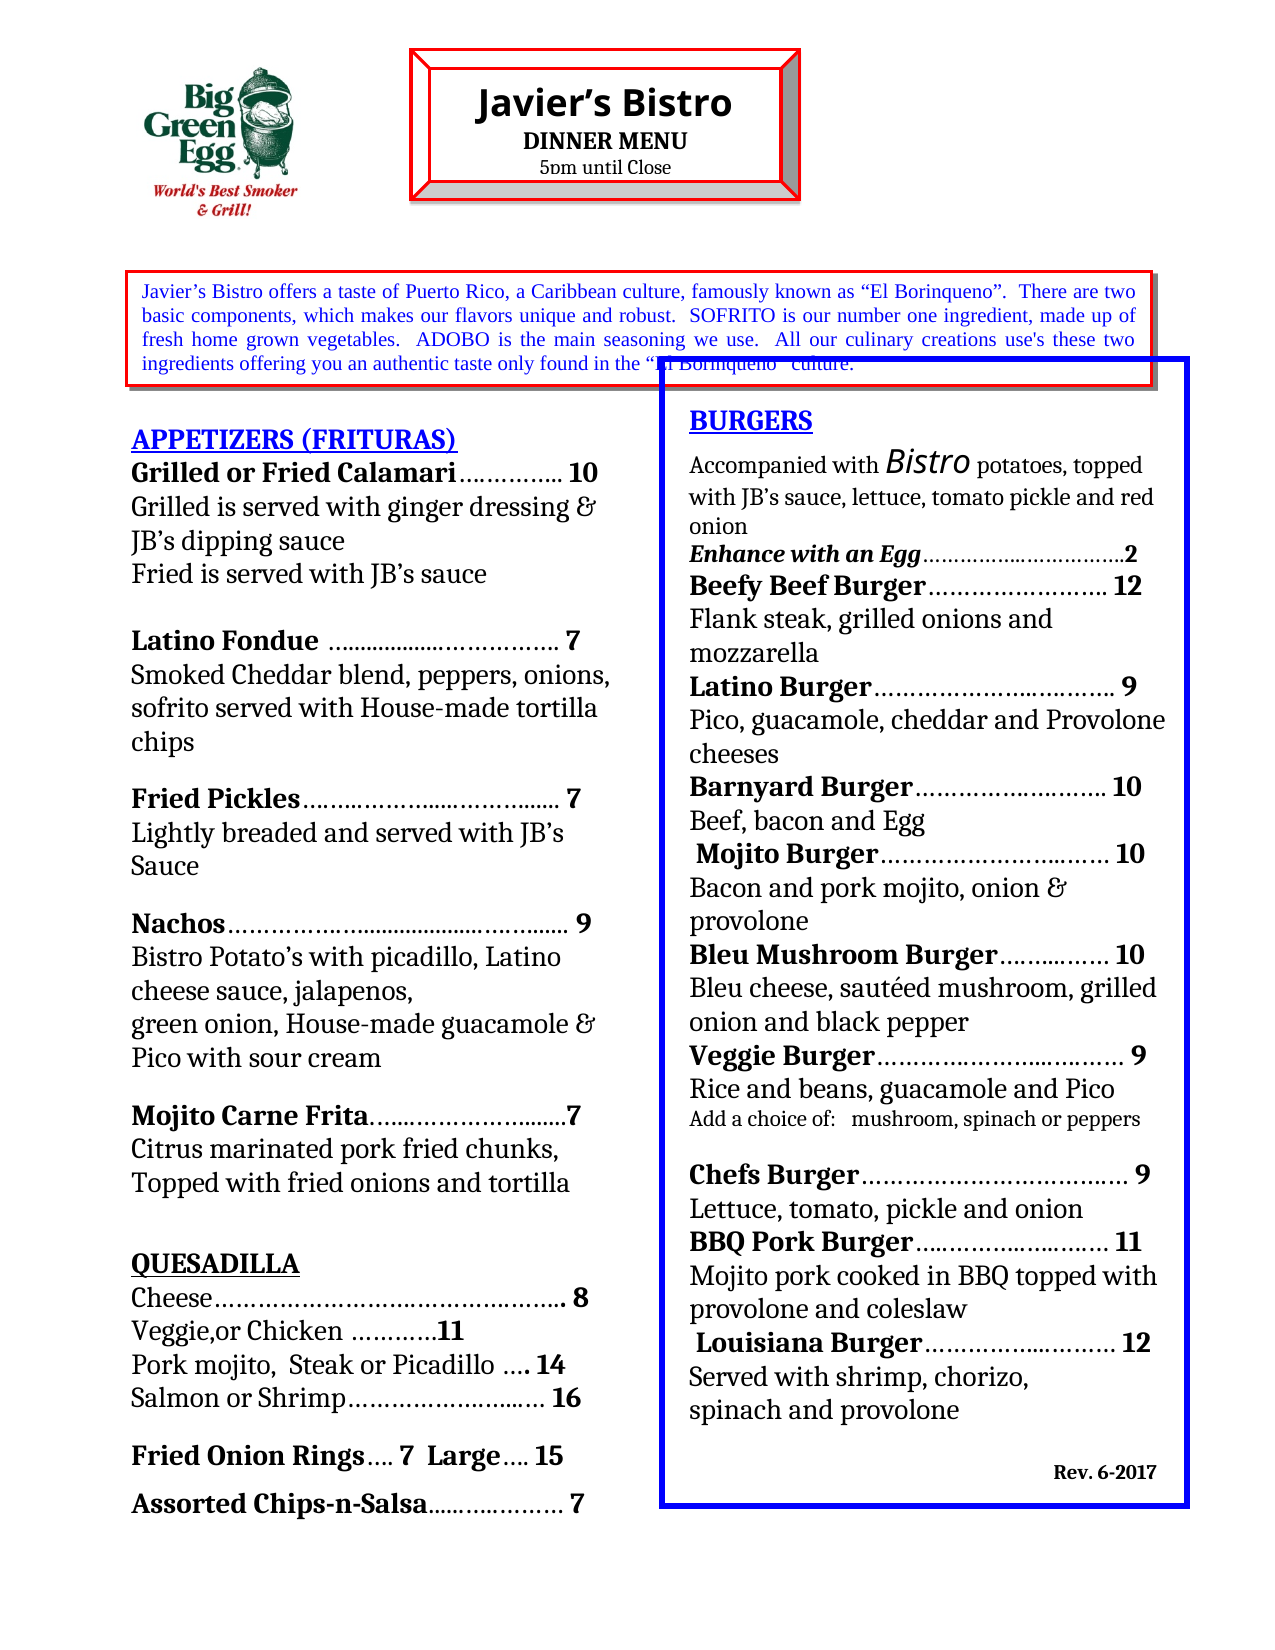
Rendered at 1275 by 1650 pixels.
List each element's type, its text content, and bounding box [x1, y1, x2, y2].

text Add a choice of: mushroom, spinach or peppers [689, 1106, 1172, 1132]
text Citrus marinated pork fried chunks, Topped with fried onions and tortilla [131, 1132, 614, 1199]
text Cheese……………………….………….…….. 8 [131, 1281, 614, 1314]
text Lettuce, tomato, pickle and onion [689, 1192, 1172, 1226]
text Accompanied with Bistro potatoes, topped with JB’s sauce, lettuce, tomato pickle and red onion [689, 437, 1172, 540]
text APPETIZERS (FRITURAS) [131, 423, 614, 457]
text Rice and beans, guacamole and Pico [689, 1072, 1172, 1106]
text Served with shrimp, chorizo, [689, 1360, 1172, 1393]
text Barnyard Burger…………….….……. 10 [689, 770, 1172, 804]
text Chefs Burger…………………………….… 9 [689, 1158, 1172, 1192]
text Louisiana Burger……………...……… 12 [689, 1326, 1172, 1360]
text Enhance with an Egg……………..…………….2 [689, 540, 1172, 569]
text Mojito Burger……………………..…… 10 [689, 837, 1172, 871]
text Grilled is served with ginger dressing & JB’s dipping sauce [131, 490, 614, 557]
text Assorted Chips-n-Salsa......…..……… 7 [131, 1487, 614, 1520]
text Grilled or Fried Calamari….……….. 10 [131, 457, 614, 490]
text Fried Onion Rings…. 7 Large…. 15 [131, 1439, 614, 1472]
text Latino Burger…………………..….……. 9 [689, 670, 1172, 703]
text Bleu cheese, sautéed mushroom, grilled onion and black pepper [689, 972, 1172, 1039]
text Salmon or Shrimp……………….…...… 16 [131, 1381, 614, 1415]
text Fried is served with JB’s sauce [131, 557, 614, 591]
text Nachos…………….…....................….…...... 9 [131, 907, 614, 941]
text Smoked Cheddar blend, peppers, onions, sofrito served with House-made tortilla chips [131, 658, 614, 758]
text Latino Fondue …................……………. 7 [131, 624, 614, 658]
text green onion, House-made guacamole & Pico with sour cream [131, 1008, 614, 1075]
text BBQ Pork Burger…..………..…..….… 11 Mojito pork cooked in BBQ topped with provolone and coleslaw [689, 1226, 1172, 1326]
text Pico, guacamole, cheddar and Provolone cheeses [689, 703, 1172, 770]
text Mojito Carne Frita.…...…………….......7 [131, 1099, 614, 1132]
text Pork mojito, Steak or Picadillo …. 14 [131, 1348, 614, 1381]
picture [136, 54, 313, 232]
text Bistro Potato’s with picadillo, Latino cheese sauce, jalapenos, [131, 941, 614, 1008]
text Rev. 6-2017 [989, 1460, 1172, 1484]
text BURGERS [689, 404, 1172, 437]
text Beefy Beef Burger……………………. 12 [689, 569, 1172, 603]
text Veggie,or Chicken …………11 [131, 1314, 614, 1348]
text QUESADILLA [131, 1247, 614, 1281]
text Bleu Mushroom Burger….…...…… 10 [689, 938, 1172, 972]
text Beef, bacon and Egg [689, 804, 1172, 837]
text Veggie Burger………….………...….…… 9 [689, 1039, 1172, 1072]
text Bacon and pork mojito, onion & provolone [689, 871, 1172, 938]
text Fried Pickles….…..……….....………...... 7 [131, 782, 614, 816]
text spinach and provolone [689, 1393, 1172, 1427]
text Lightly breaded and served with JB’s Sauce [131, 816, 614, 883]
text Flank steak, grilled onions and mozzarella [689, 603, 1172, 670]
